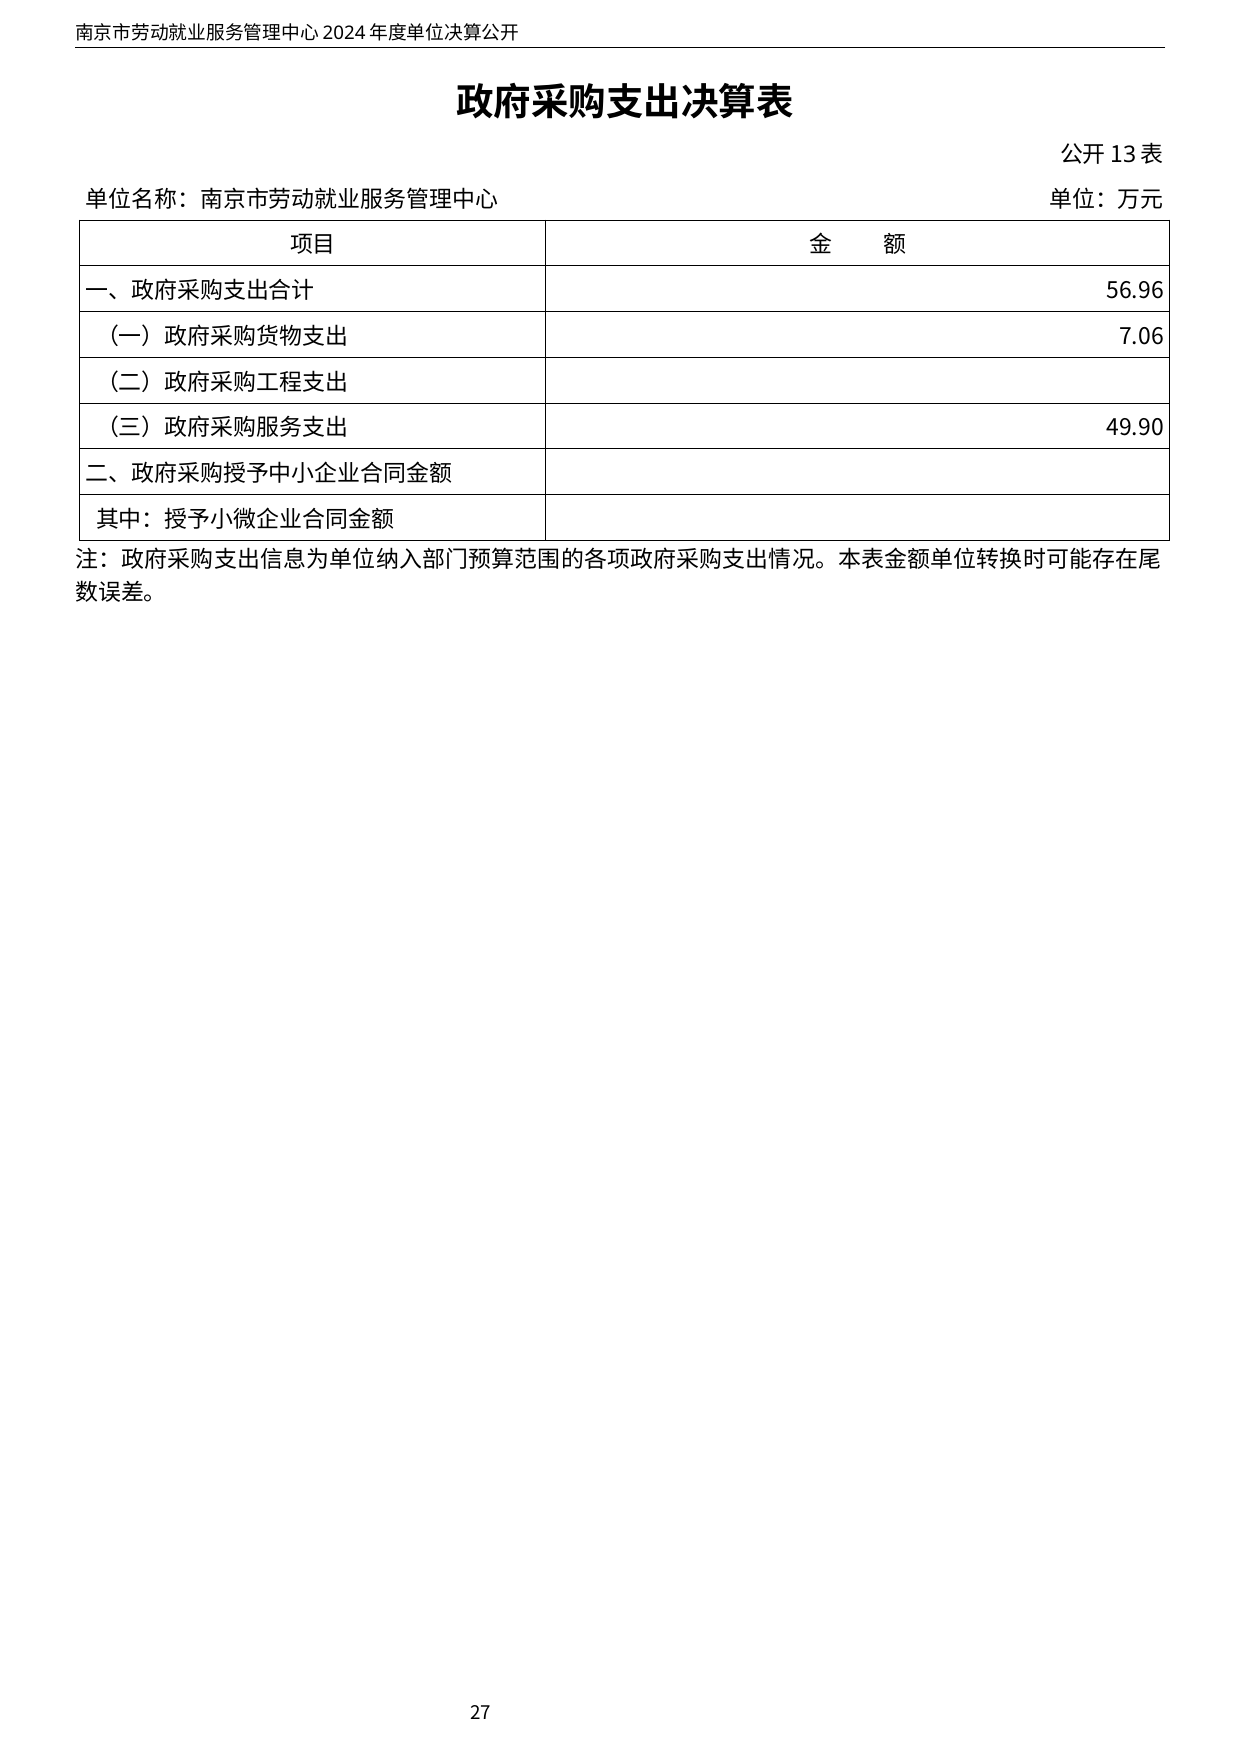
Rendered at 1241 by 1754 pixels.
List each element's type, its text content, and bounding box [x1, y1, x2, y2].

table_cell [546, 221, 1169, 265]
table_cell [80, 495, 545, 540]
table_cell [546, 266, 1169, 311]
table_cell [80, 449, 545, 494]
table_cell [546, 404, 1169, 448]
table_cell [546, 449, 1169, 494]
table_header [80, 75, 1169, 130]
text 注：政府采购支出信息为单位纳入部门预算范围的各项政府采购支出情况。本表金额单位转换时可能存在尾数误差。 [75, 541, 1165, 607]
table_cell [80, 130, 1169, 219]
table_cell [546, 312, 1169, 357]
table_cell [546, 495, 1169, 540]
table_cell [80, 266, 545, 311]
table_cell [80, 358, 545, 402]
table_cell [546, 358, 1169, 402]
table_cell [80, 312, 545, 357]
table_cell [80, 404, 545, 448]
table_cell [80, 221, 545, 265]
